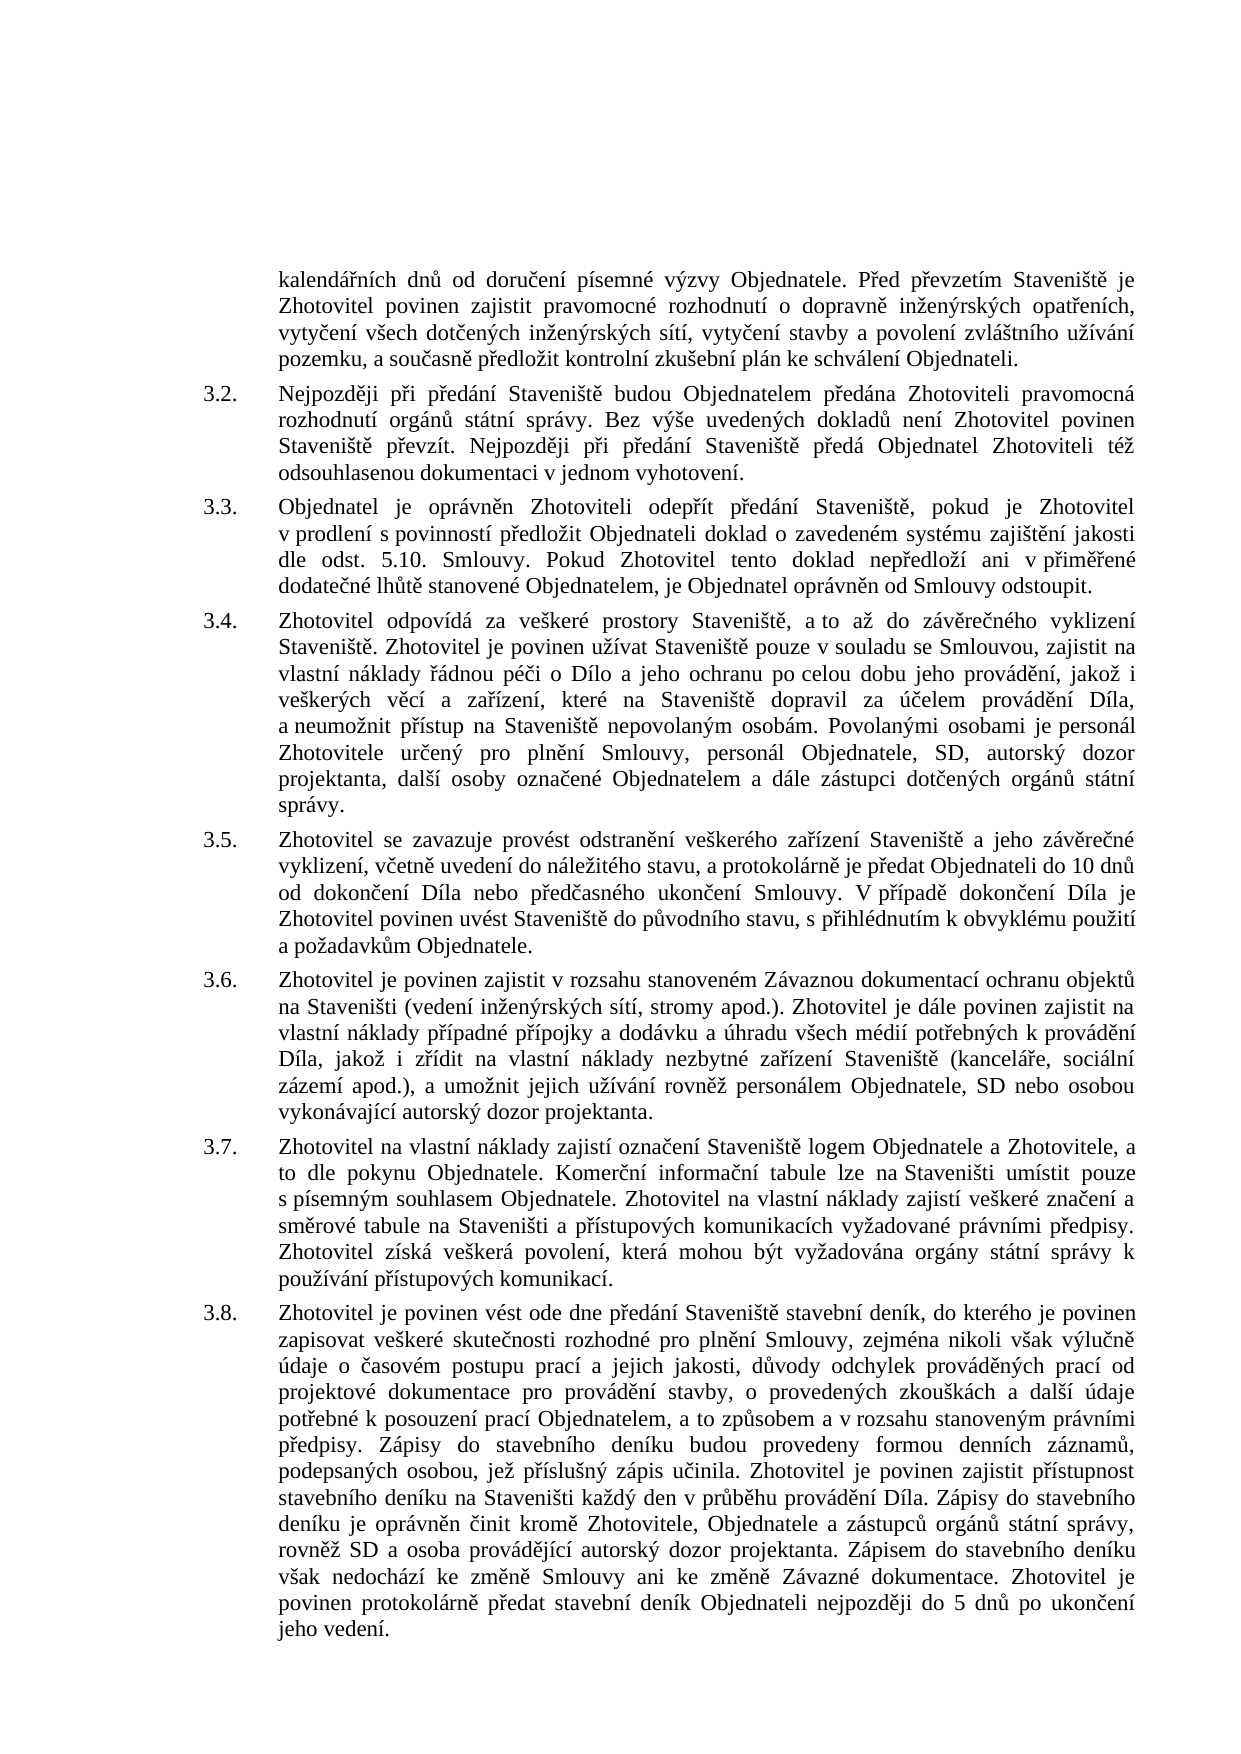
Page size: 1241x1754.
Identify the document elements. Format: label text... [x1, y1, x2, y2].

list Zhotovitel odpovídá za veškeré prostory Staveniště, a to až do závěrečného vyklizení Staveniště. Zhotovitel je povinen užívat Staveniště pouze v souladu se Smlouvou, zajistit na vlastní náklady řádnou péči o Dílo a jeho ochranu po celou dobu jeho provádění, jakož i veškerých věcí a zařízení, které na Staveniště dopravil za účelem provádění Díla, a neumožnit přístup na Staveniště nepovolaným osobám. Povolanými osobami je personál Zhotovitele určený pro plnění Smlouvy, personál Objednatele, SD, autorský dozor projektanta, další osoby označené Objednatelem a dále zástupci dotčených orgánů státní správy. [203, 607, 1136, 818]
list Zhotovitel se zavazuje provést odstranění veškerého zařízení Staveniště a jeho závěrečné vyklizení, včetně uvedení do náležitého stavu, a protokolárně je předat Objednateli do 10 dnů od dokončení Díla nebo předčasného ukončení Smlouvy. V případě dokončení Díla je Zhotovitel povinen uvést Staveniště do původního stavu, s přihlédnutím k obvyklému použití a požadavkům Objednatele. [203, 826, 1136, 958]
list Objednatel je oprávněn Zhotoviteli odepřít předání Staveniště, pokud je Zhotovitel v prodlení s povinností předložit Objednateli doklad o zavedeném systému zajištění jakosti dle odst. 5.10. Smlouvy. Pokud Zhotovitel tento doklad nepředloží ani v přiměřené dodatečné lhůtě stanovené Objednatelem, je Objednatel oprávněn od Smlouvy odstoupit. [203, 493, 1136, 599]
text Zhotovitel je povinen zajistit v rozsahu stanoveném Závaznou dokumentací ochranu objektů na Staveništi (vedení inženýrských sítí, stromy apod.). Zhotovitel je dále povinen zajistit na vlastní náklady případné přípojky a dodávku a úhradu všech médií potřebných k provádění Díla, jakož i zřídit na vlastní náklady nezbytné zařízení Staveniště (kanceláře, sociální zázemí apod.), a umožnit jejich užívání rovněž personálem Objednatele, SD nebo osobou vykonávající autorský dozor projektanta. [203, 966, 1136, 1124]
list Nejpozději při předání Staveniště budou Objednatelem předána Zhotoviteli pravomocná rozhodnutí orgánů státní správy. Bez výše uvedených dokladů není Zhotovitel povinen Staveniště převzít. Nejpozději při předání Staveniště předá Objednatel Zhotoviteli též odsouhlasenou dokumentaci v jednom vyhotovení. [203, 379, 1136, 485]
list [203, 266, 1136, 371]
text Zhotovitel na vlastní náklady zajistí označení Staveniště logem Objednatele a Zhotovitele, a to dle pokynu Objednatele. Komerční informační tabule lze na Staveništi umístit pouze s písemným souhlasem Objednatele. Zhotovitel na vlastní náklady zajistí veškeré značení a směrové tabule na Staveništi a přístupových komunikacích vyžadované právními předpisy. Zhotovitel získá veškerá povolení, která mohou být vyžadována orgány státní správy k používání přístupových komunikací. [203, 1133, 1136, 1291]
text Zhotovitel je povinen vést ode dne předání Staveniště stavební deník, do kterého je povinen zapisovat veškeré skutečnosti rozhodné pro plnění Smlouvy, zejména nikoli však výlučně údaje o časovém postupu prací a jejich jakosti, důvody odchylek prováděných prací od projektové dokumentace pro provádění stavby, o provedených zkouškách a další údaje potřebné k posouzení prací Objednatelem, a to způsobem a v rozsahu stanoveným právními předpisy. Zápisy do stavebního deníku budou provedeny formou denních záznamů, podepsaných osobou, jež příslušný zápis učinila. Zhotovitel je povinen zajistit přístupnost stavebního deníku na Staveništi každý den v průběhu provádění Díla. Zápisy do stavebního deníku je oprávněn činit kromě Zhotovitele, Objednatele a zástupců orgánů státní správy, rovněž SD a osoba provádějící autorský dozor projektanta. Zápisem do stavebního deníku však nedochází ke změně Smlouvy ani ke změně Závazné dokumentace. Zhotovitel je povinen protokolárně předat stavební deník Objednateli nejpozději do 5 dnů po ukončení jeho vedení. [203, 1299, 1136, 1642]
